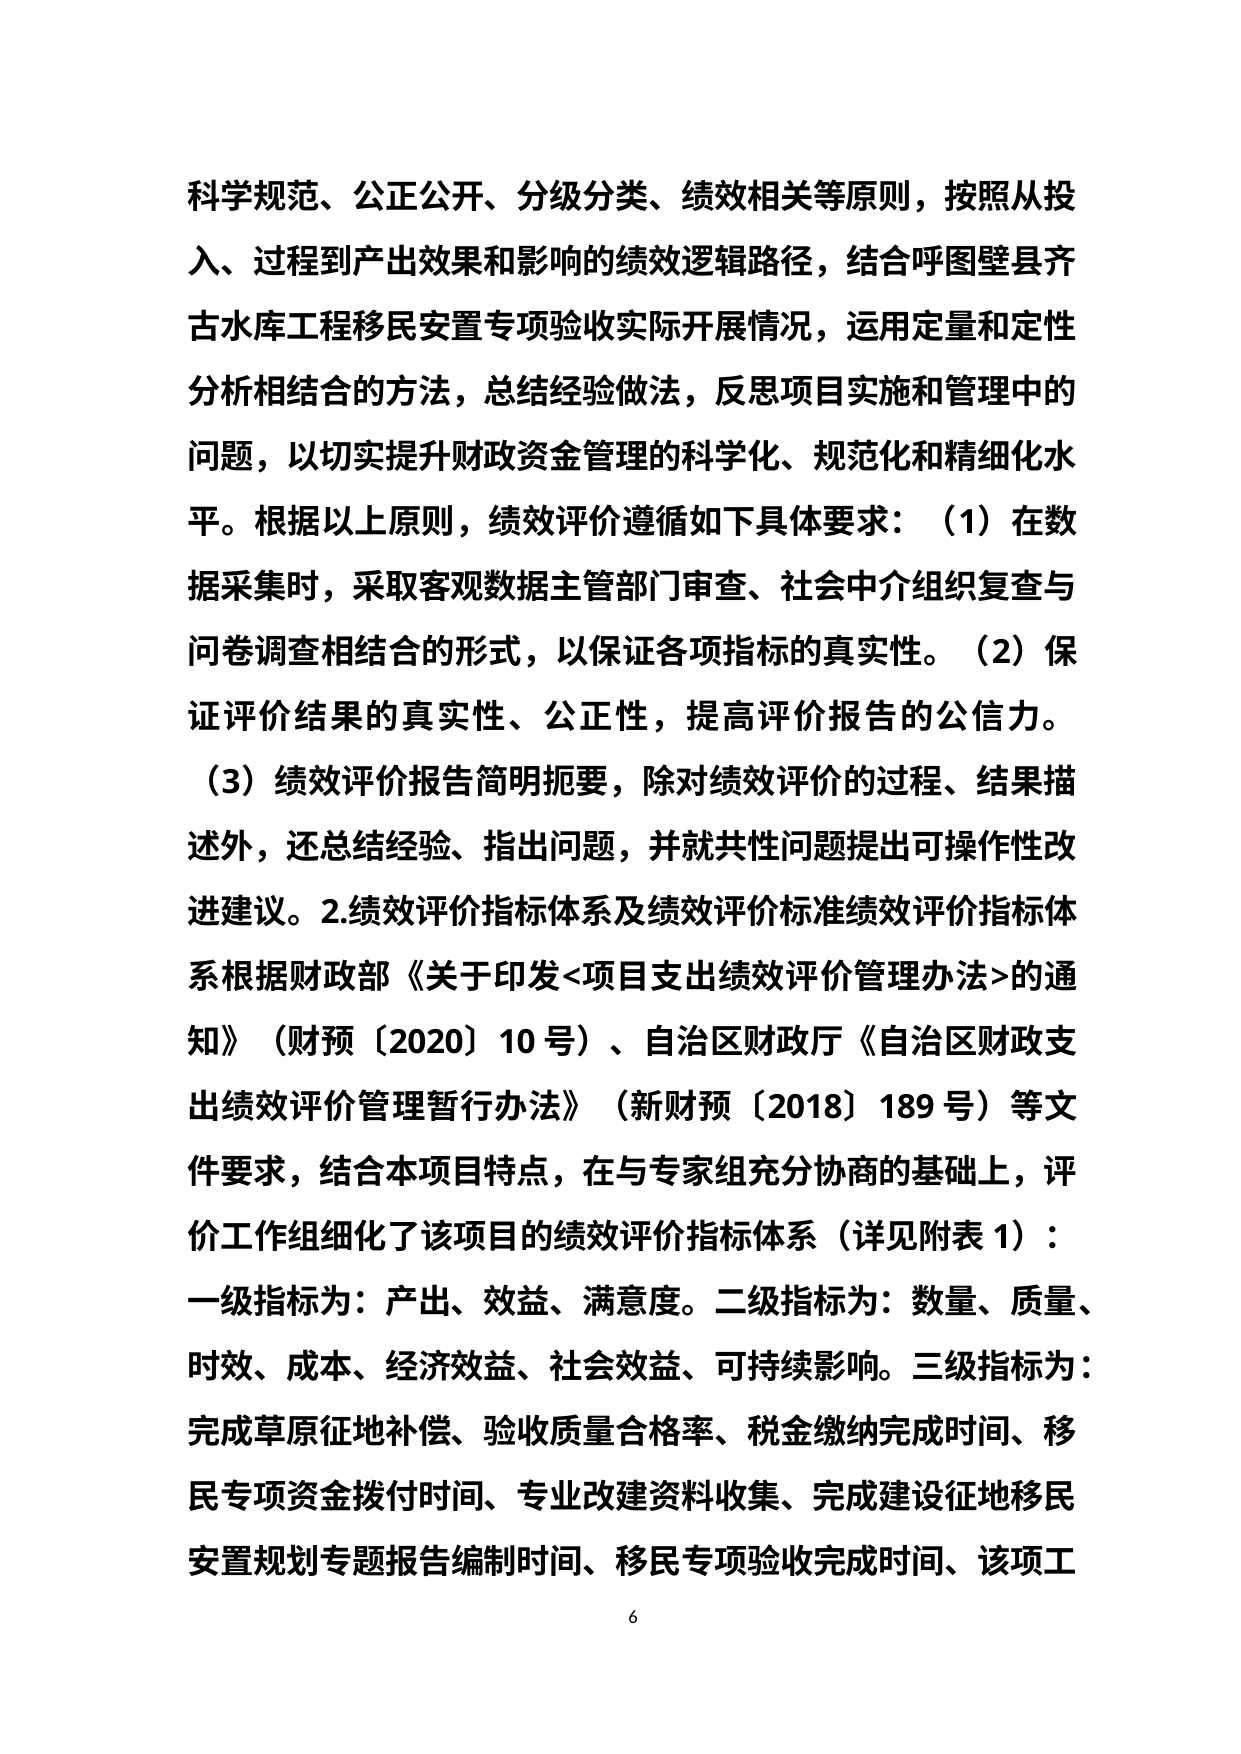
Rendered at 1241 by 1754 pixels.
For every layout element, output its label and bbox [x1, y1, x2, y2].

text [187, 162, 1078, 1592]
